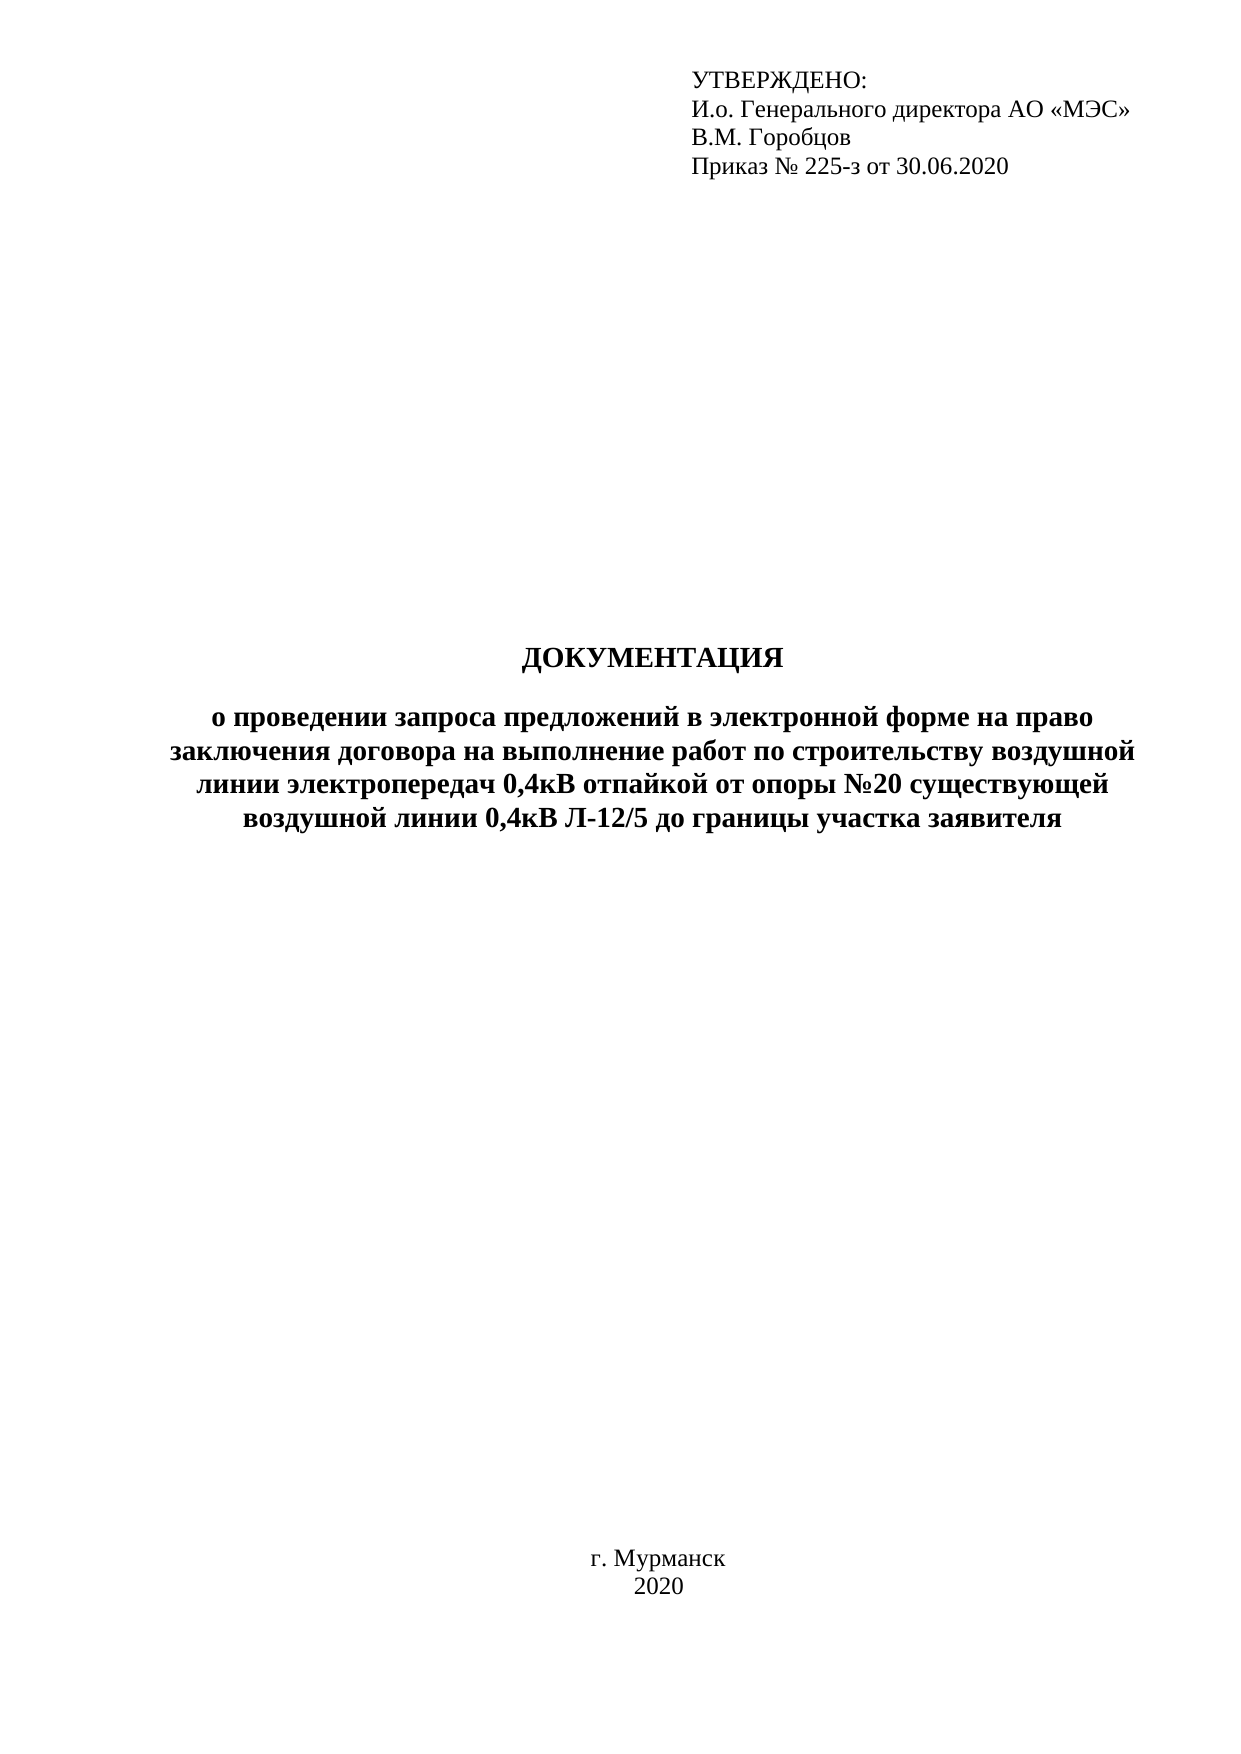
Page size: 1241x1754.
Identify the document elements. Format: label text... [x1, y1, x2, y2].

text ДОКУМЕНТАЦИЯ [130, 640, 1175, 673]
text Приказ № 225-з от 30.06.2020 [41, 151, 1175, 180]
text В.М. Горобцов [41, 122, 1175, 151]
text 2020 [471, 1571, 846, 1600]
text И.о. Генерального директора АО «МЭС» [41, 94, 1175, 122]
text г. Мурманск [471, 1543, 846, 1571]
text УТВЕРЖДЕНО: [691, 65, 1175, 94]
text о проведении запроса предложений в электронной форме на право заключения договора на выполнение работ по строительству воздушной линии электропередач 0,4кВ отпайкой от опоры №20 существующей воздушной линии 0,4кВ Л-12/5 до границы участка заявителя [130, 699, 1175, 833]
